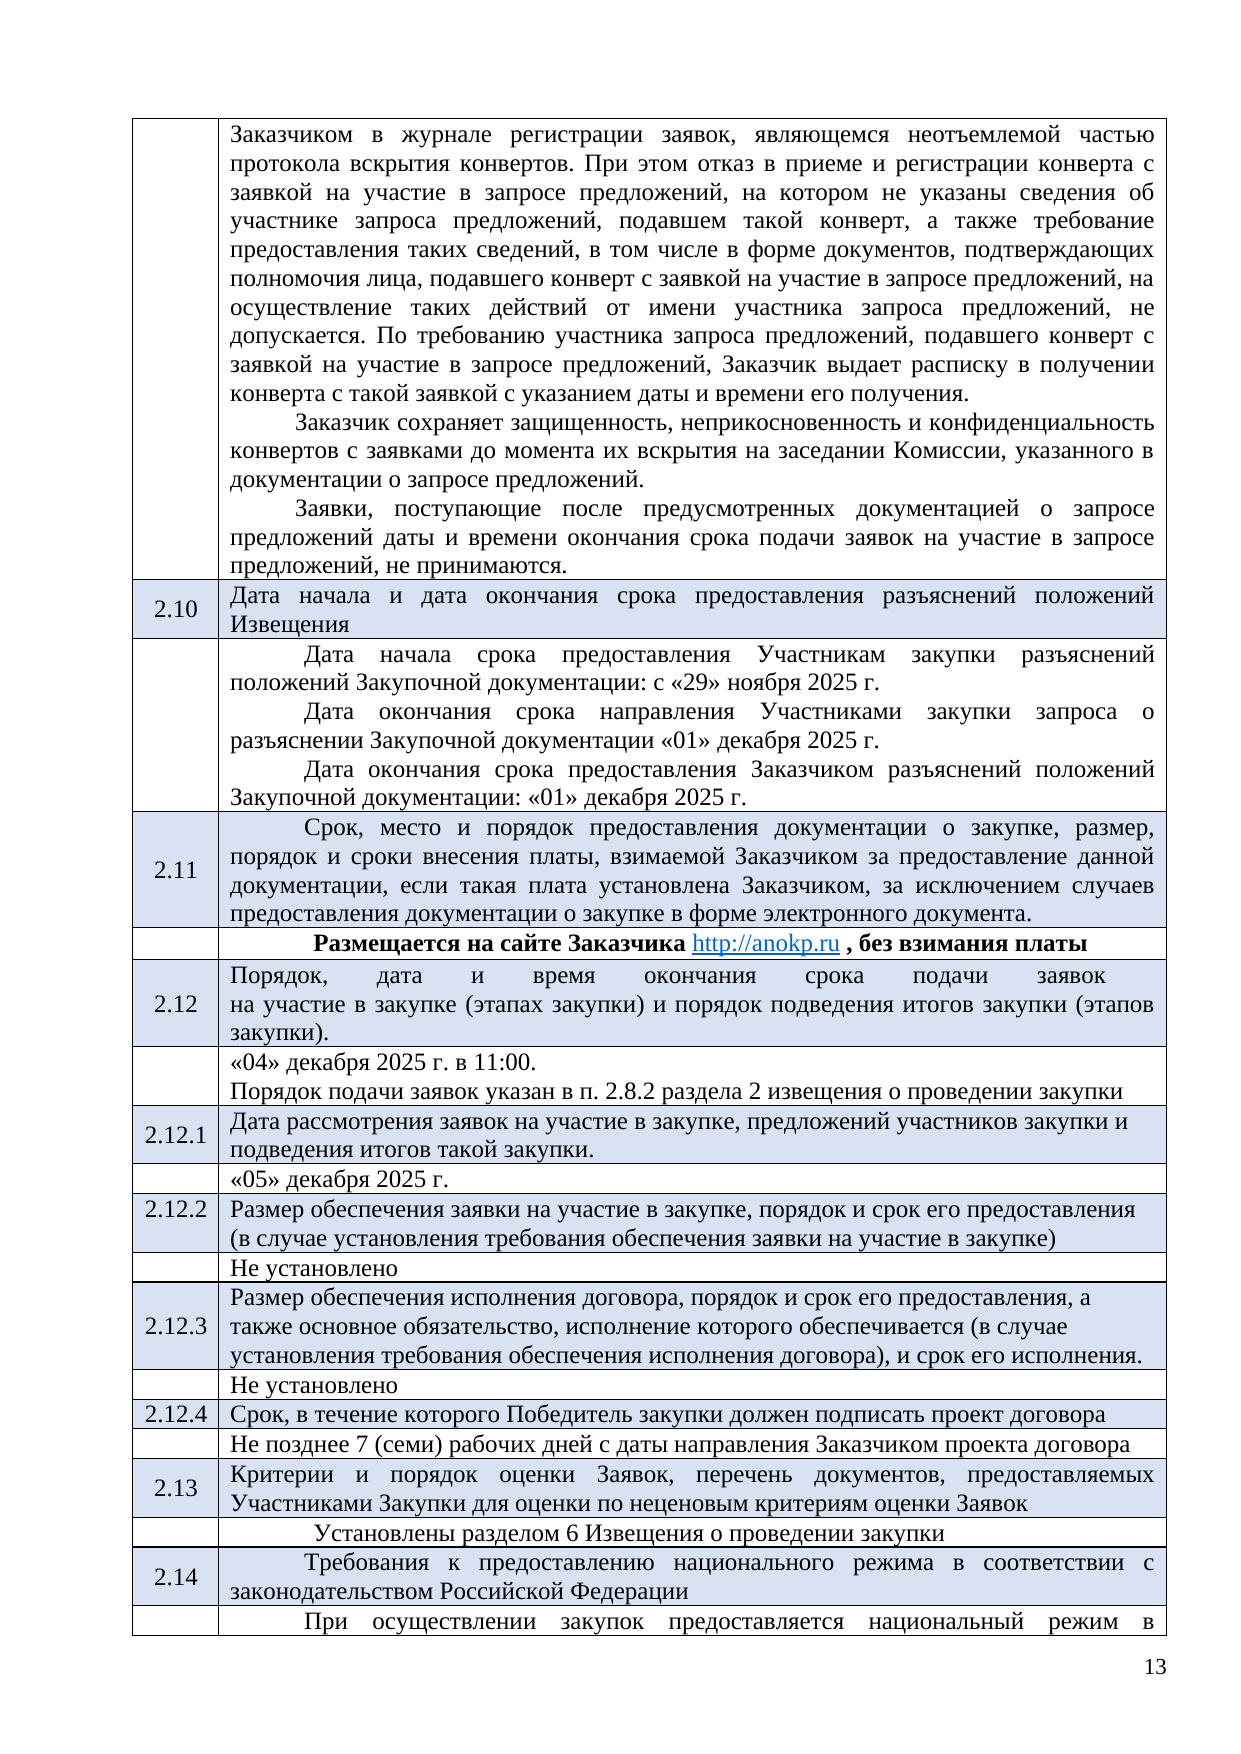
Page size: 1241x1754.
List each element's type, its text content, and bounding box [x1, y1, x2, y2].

table_cell Срок, в течение которого Победитель закупки должен подписать проект договора [219, 1400, 1166, 1428]
table_cell Срок, место и порядок предоставления документации о закупке, размер, порядок и сроки внесения платы, взимаемой Заказчиком за предоставление данной документации, если такая плата установлена Заказчиком, за исключением случаев предоставления документации о закупке в форме электронного документа. [219, 812, 1166, 927]
table_cell Дата начала и дата окончания срока предоставления разъяснений положений Извещения [219, 580, 1166, 638]
table_cell Дата начала срока предоставления Участникам закупки разъяснений положений Закупочной документации: с «29» ноября 2025 г. Дата окончания срока направления Участниками закупки запроса о разъяснении Закупочной документации «01» декабря 2025 г. Дата окончания срока предоставления Заказчиком разъяснений положений Закупочной документации: «01» декабря 2025 г. [219, 639, 1166, 811]
table_cell [133, 119, 218, 579]
table_cell [133, 1429, 218, 1458]
table_cell 2.13 [133, 1459, 218, 1517]
table_cell 2.11 [133, 812, 218, 927]
table_cell Размер обеспечения исполнения договора, порядок и срок его предоставления, а также основное обязательство, исполнение которого обеспечивается (в случае установления требования обеспечения исполнения договора), и срок его исполнения. [219, 1283, 1166, 1369]
table_cell «05» декабря 2025 г. [219, 1164, 1166, 1193]
table_cell [133, 1253, 218, 1281]
table_cell [133, 639, 218, 811]
table_cell «04» декабря 2025 г. в 11:00. Порядок подачи заявок указан в п. 2.8.2 раздела 2 извещения о проведении закупки [219, 1047, 1166, 1105]
table_cell 2.12.3 [133, 1283, 218, 1369]
table_cell [133, 928, 218, 959]
table_cell [133, 1370, 218, 1398]
table_cell [133, 1606, 218, 1635]
table_cell 2.12.2 [133, 1194, 218, 1252]
table_cell Не позднее 7 (семи) рабочих дней с даты направления Заказчиком проекта договора [219, 1429, 1166, 1458]
table_cell Дата рассмотрения заявок на участие в закупке, предложений участников закупки и подведения итогов такой закупки. [219, 1106, 1166, 1163]
table_cell [133, 1518, 218, 1546]
table_cell Не установлено [219, 1253, 1166, 1281]
table_cell 2.12.1 [133, 1106, 218, 1163]
table_cell 2.10 [133, 580, 218, 638]
table_cell Требования к предоставлению национального режима в соответствии с законодательством Российской Федерации [219, 1548, 1166, 1605]
table_cell Установлены разделом 6 Извещения о проведении закупки [219, 1518, 1166, 1546]
table_cell Не установлено [219, 1370, 1166, 1398]
table_cell Размер обеспечения заявки на участие в закупке, порядок и срок его предоставления (в случае установления требования обеспечения заявки на участие в закупке) [219, 1194, 1166, 1252]
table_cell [219, 1606, 1166, 1635]
table_cell [133, 1164, 218, 1193]
table_cell 2.12.4 [133, 1400, 218, 1428]
table_cell 2.14 [133, 1548, 218, 1605]
table_cell 2.12 [133, 960, 218, 1046]
table_cell Размещается на сайте Заказчика http://anokp.ru , без взимания платы [219, 928, 1166, 959]
table_cell [133, 1047, 218, 1105]
table_cell Критерии и порядок оценки Заявок, перечень документов, предоставляемых Участниками Закупки для оценки по неценовым критериям оценки Заявок [219, 1459, 1166, 1517]
table_cell Порядок, дата и время окончания срока подачи заявок на участие в закупке (этапах закупки) и порядок подведения итогов закупки (этапов закупки). [219, 960, 1166, 1046]
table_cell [219, 119, 1166, 579]
